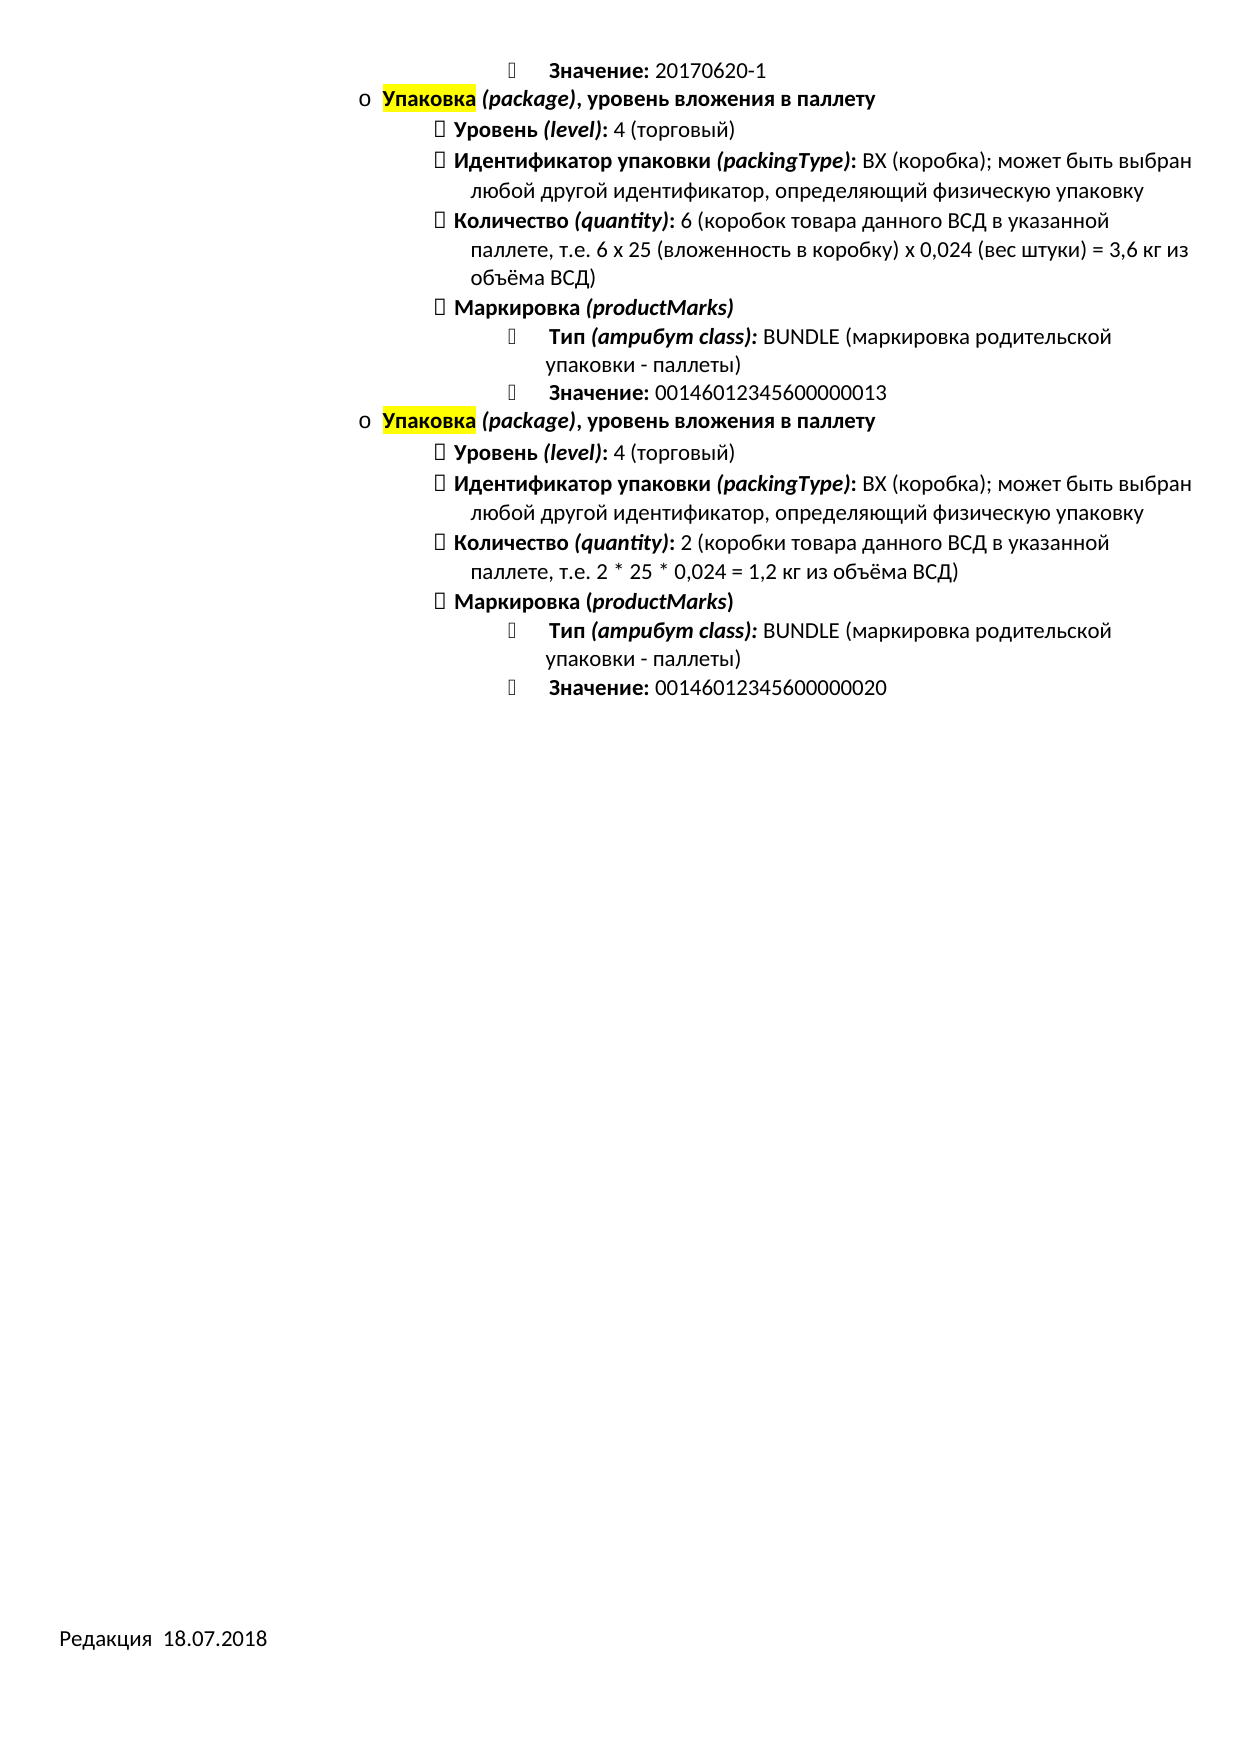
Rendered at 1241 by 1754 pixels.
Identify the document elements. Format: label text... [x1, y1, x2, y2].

text  Количество (quantity): 6 (коробок товара данного ВСД в указанной паллете, т.е. 6 x 25 (вложенность в коробку) x 0,024 (вес штуки) = 3,6 кг из объёма ВСД) [433, 204, 1196, 291]
text  Идентификатор упаковки (packingType): BX (коробка); может быть выбран любой другой идентификатор, определяющий физическую упаковку [433, 467, 1196, 526]
text  Количество (quantity): 2 (коробки товара данного ВСД в указанной паллете, т.е. 2 * 25 * 0,024 = 1,2 кг из объёма ВСД) [433, 526, 1196, 585]
text  Тип (атрибут class): BUNDLE (маркировка родительской упаковки - паллеты) [508, 322, 1196, 378]
text  Значение: 20170620-1 [508, 56, 1196, 84]
text o Упаковка (package), уровень вложения в паллету [358, 84, 1196, 113]
text  Тип (атрибут class): BUNDLE (маркировка родительской упаковки - паллеты) [508, 617, 1196, 673]
text  Уровень (level): 4 (торговый) [433, 113, 1196, 144]
text  Идентификатор упаковки (packingType): BX (коробка); может быть выбран любой другой идентификатор, определяющий физическую упаковку [433, 144, 1196, 204]
text  Маркировка (productMarks) [433, 291, 1196, 322]
text o Упаковка (package), уровень вложения в паллету [358, 406, 1196, 436]
text  Значение: 00146012345600000013 [508, 378, 1196, 406]
text  Маркировка (productMarks) [433, 585, 1196, 617]
text  Значение: 00146012345600000020 [508, 673, 1196, 701]
text  Уровень (level): 4 (торговый) [433, 436, 1196, 467]
